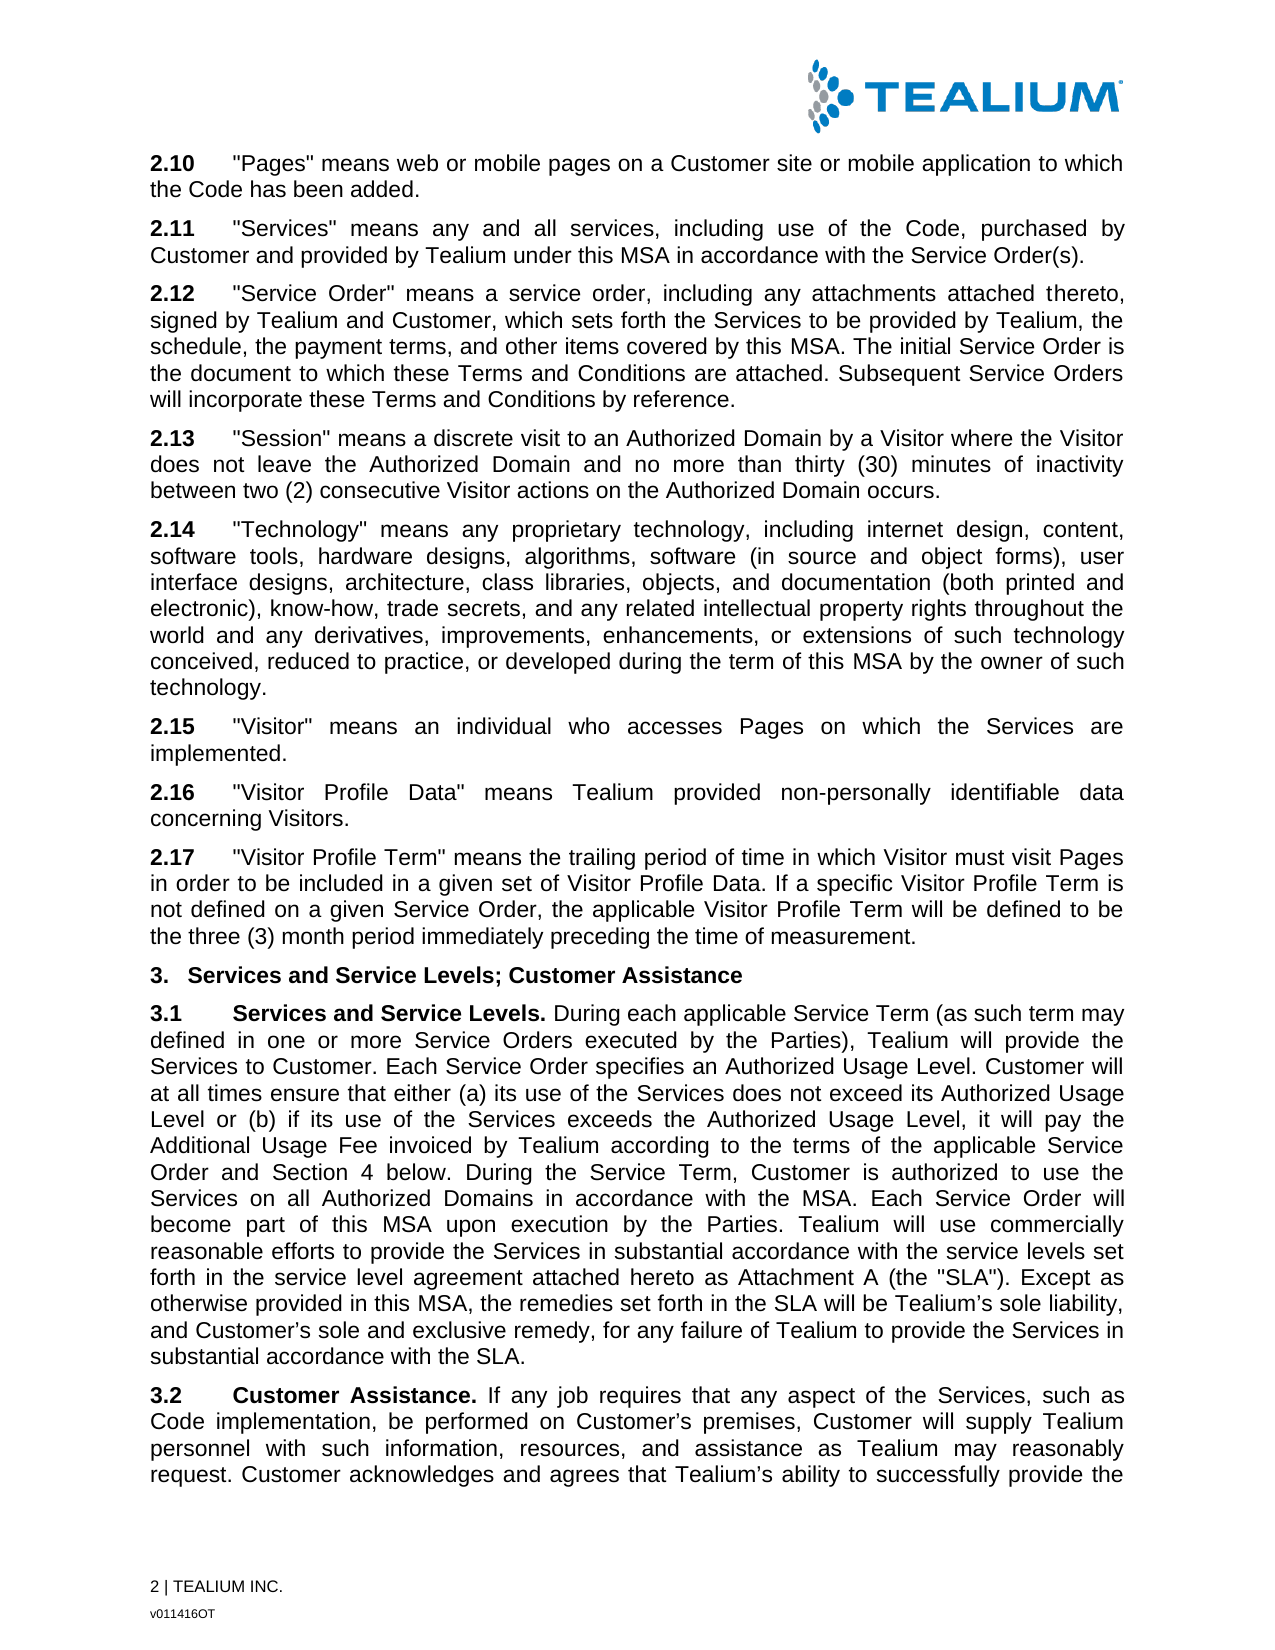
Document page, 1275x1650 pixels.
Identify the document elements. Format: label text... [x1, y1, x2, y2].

list "Session" means a discrete visit to an Authorized Domain by a Visitor where the Visitor does not leave the Authorized Domain and no more than thirty (30) minutes of inactivity between two (2) consecutive Visitor actions on the Authorized Domain occurs. [150, 425, 1125, 504]
list "Visitor" means an individual who accesses Pages on which the Services are implemented. [150, 713, 1125, 766]
list "Services" means any and all services, including use of the Code, purchased by Customer and provided by Tealium under this MSA in accordance with the Service Order(s). [150, 215, 1125, 268]
list "Service Order" means a service order, including any attachments attached thereto, signed by Tealium and Customer, which sets forth the Services to be provided by Tealium, the schedule, the payment terms, and other items covered by this MSA. The initial Service Order is the document to which these Terms and Conditions are attached. Subsequent Service Orders will incorporate these Terms and Conditions by reference. [150, 280, 1125, 412]
picture [804, 55, 1125, 138]
list Services and Service Levels. During each applicable Service Term (as such term may defined in one or more Service Orders executed by the Parties), Tealium will provide the Services to Customer. Each Service Order specifies an Authorized Usage Level. Customer will at all times ensure that either (a) its use of the Services does not exceed its Authorized Usage Level or (b) if its use of the Services exceeds the Authorized Usage Level, it will pay the Additional Usage Fee invoiced by Tealium according to the terms of the applicable Service Order and Section 4 below. During the Service Term, Customer is authorized to use the Services on all Authorized Domains in accordance with the MSA. Each Service Order will become part of this MSA upon execution by the Parties. Tealium will use commercially reasonable efforts to provide the Services in substantial accordance with the service levels set forth in the service level agreement attached hereto as Attachment A (the "SLA"). Except as otherwise provided in this MSA, the remedies set forth in the SLA will be Tealium’s sole liability, and Customer’s sole and exclusive remedy, for any failure of Tealium to provide the Services in substantial accordance with the SLA. [150, 1000, 1125, 1369]
list "Technology" means any proprietary technology, including internet design, content, software tools, hardware designs, algorithms, software (in source and object forms), user interface designs, architecture, class libraries, objects, and documentation (both printed and electronic), know-how, trade secrets, and any related intellectual property rights throughout the world and any derivatives, improvements, enhancements, or extensions of such technology conceived, reduced to practice, or developed during the term of this MSA by the owner of such technology. [150, 516, 1125, 701]
list Services and Service Levels; Customer Assistance [150, 962, 1125, 988]
list "Visitor Profile Data" means Tealium provided non-personally identifiable data concerning Visitors. [150, 778, 1125, 831]
list "Pages" means web or mobile pages on a Customer site or mobile application to which the Code has been added. [150, 150, 1125, 203]
list "Visitor Profile Term" means the trailing period of time in which Visitor must visit Pages in order to be included in a given set of Visitor Profile Data. If a specific Visitor Profile Term is not defined on a given Service Order, the applicable Visitor Profile Term will be defined to be the three (3) month period immediately preceding the time of measurement. [150, 844, 1125, 949]
